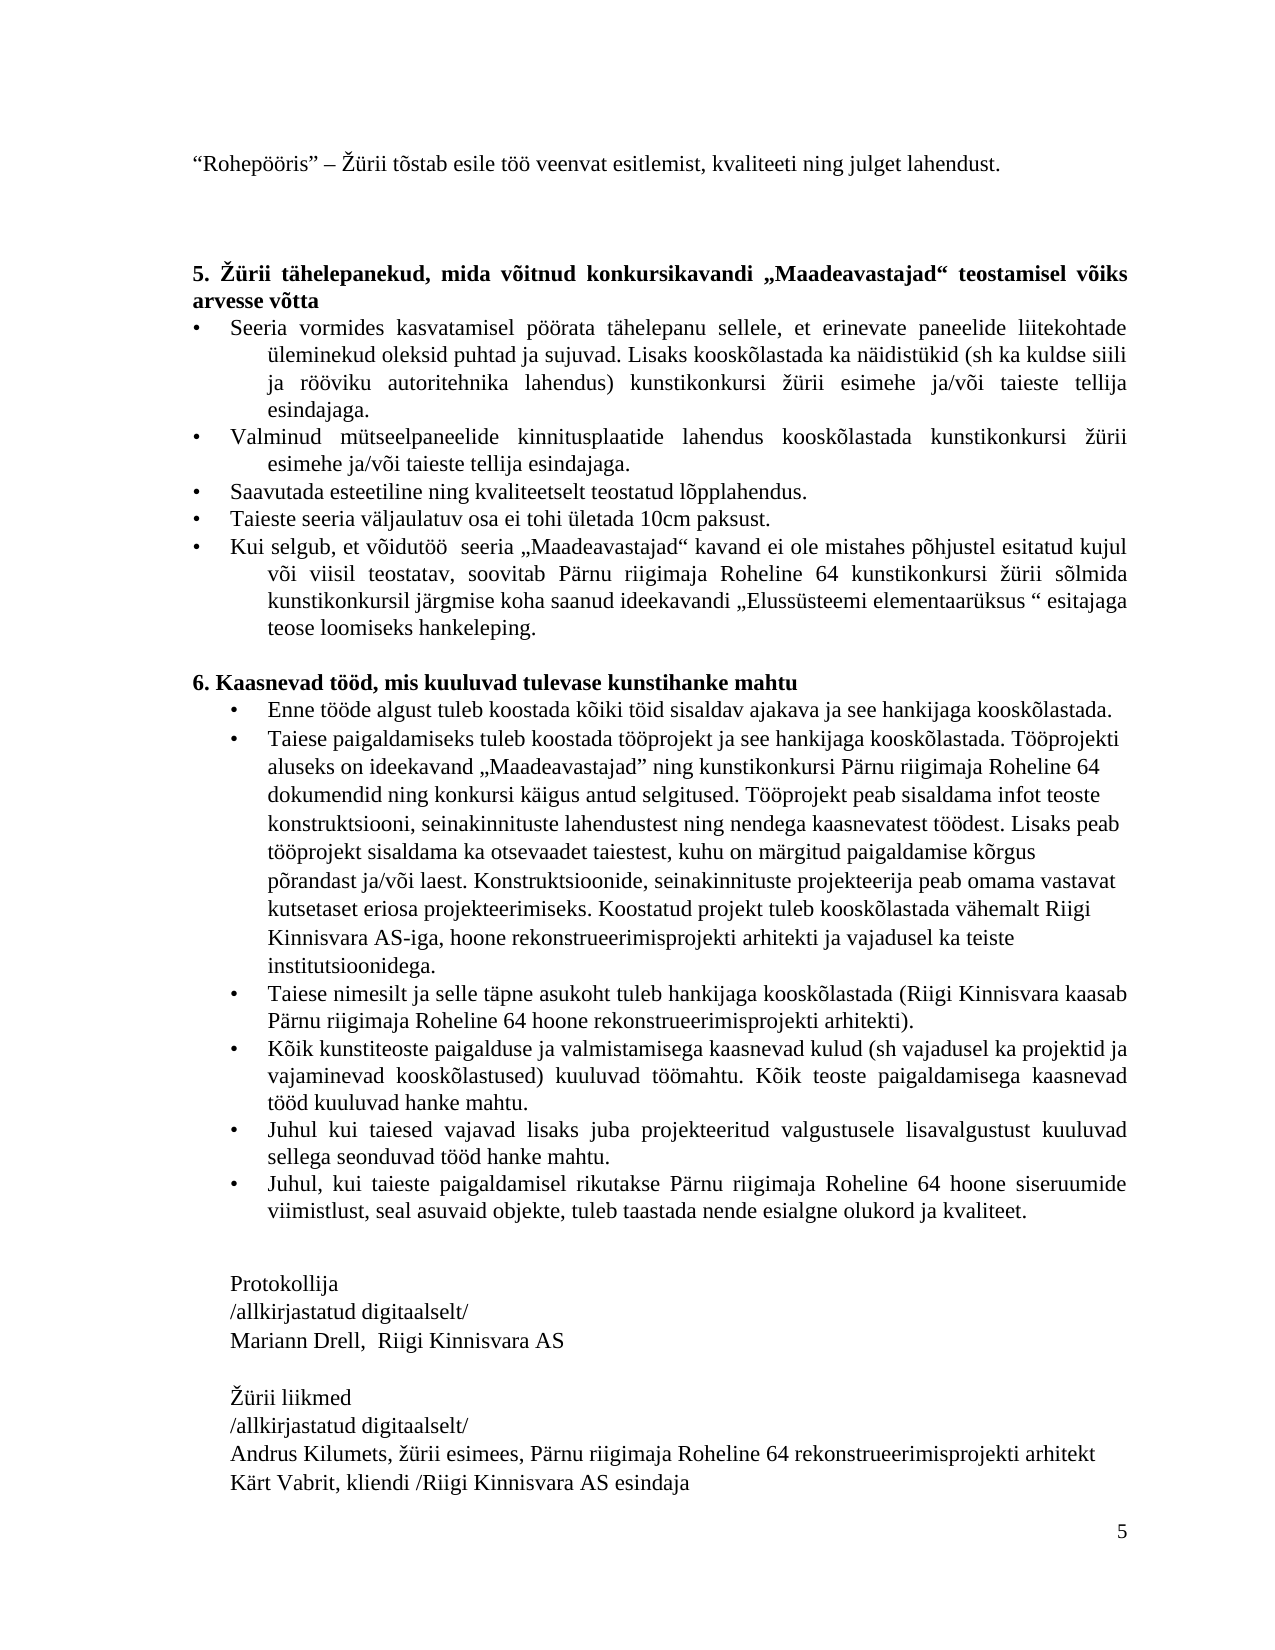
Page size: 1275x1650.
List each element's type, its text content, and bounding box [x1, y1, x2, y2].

list Valminud mütseelpaneelide kinnitusplaatide lahendus kooskõlastada kunstikonkursi žürii esimehe ja/või taieste tellija esindajaga. [192, 423, 1128, 477]
list Taiese paigaldamiseks tuleb koostada tööprojekt ja see hankijaga kooskõlastada. Tööprojekti aluseks on ideekavand „Maadeavastajad” ning kunstikonkursi Pärnu riigimaja Roheline 64 dokumendid ning konkursi käigus antud selgitused. Tööprojekt peab sisaldama infot teoste konstruktsiooni, seinakinnituste lahendustest ning nendega kaasnevatest töödest. Lisaks peab tööprojekt sisaldama ka otsevaadet taiestest, kuhu on märgitud paigaldamise kõrgus põrandast ja/või laest. Konstruktsioonide, seinakinnituste projekteerija peab omama vastavat kutsetaset eriosa projekteerimiseks. Koostatud projekt tuleb kooskõlastada vähemalt Riigi Kinnisvara AS-iga, hoone rekonstrueerimisprojekti arhitekti ja vajadusel ka teiste institutsioonidega. [230, 724, 1128, 978]
list Kõik kunstiteoste paigalduse ja valmistamisega kaasnevad kulud (sh vajadusel ka projektid ja vajaminevad kooskõlastused) kuuluvad töömahtu. Kõik teoste paigaldamisega kaasnevad tööd kuuluvad hanke mahtu. [230, 1035, 1128, 1115]
list Saavutada esteetiline ning kvaliteetselt teostatud lõpplahendus. [192, 478, 1128, 504]
list Taiese nimesilt ja selle täpne asukoht tuleb hankijaga kooskõlastada (Riigi Kinnisvara kaasab Pärnu riigimaja Roheline 64 hoone rekonstrueerimisprojekti arhitekti). [230, 981, 1128, 1034]
list Enne tööde algust tuleb koostada kõiki töid sisaldav ajakava ja see hankijaga kooskõlastada. [230, 696, 1128, 722]
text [230, 1270, 1128, 1495]
text 6. Kaasnevad tööd, mis kuuluvad tulevase kunstihanke mahtu [192, 669, 1128, 695]
list Juhul kui taiesed vajavad lisaks juba projekteeritud valgustusele lisavalgustust kuuluvad sellega seonduvad tööd hanke mahtu. [230, 1116, 1128, 1169]
text “Rohepööris” – Žürii tõstab esile töö veenvat esitlemist, kvaliteeti ning julget lahendust. [192, 150, 1128, 176]
list Kui selgub, et võidutöö seeria „Maadeavastajad“ kavand ei ole mistahes põhjustel esitatud kujul või viisil teostatav, soovitab Pärnu riigimaja Roheline 64 kunstikonkursi žürii sõlmida kunstikonkursil järgmise koha saanud ideekavandi „Elussüsteemi elementaarüksus “ esitajaga teose loomiseks hankeleping. [192, 533, 1128, 641]
text 5. Žürii tähelepanekud, mida võitnud konkursikavandi „Maadeavastajad“ teostamisel võiks arvesse võtta [192, 260, 1128, 314]
list Seeria vormides kasvatamisel pöörata tähelepanu sellele, et erinevate paneelide liitekohtade üleminekud oleksid puhtad ja sujuvad. Lisaks kooskõlastada ka näidistükid (sh ka kuldse siili ja rööviku autoritehnika lahendus) kunstikonkursi žürii esimehe ja/või taieste tellija esindajaga. [192, 314, 1128, 422]
list Taieste seeria väljaulatuv osa ei tohi ületada 10cm paksust. [192, 506, 1128, 532]
list Juhul, kui taieste paigaldamisel rikutakse Pärnu riigimaja Roheline 64 hoone siseruumide viimistlust, seal asuvaid objekte, tuleb taastada nende esialgne olukord ja kvaliteet. [230, 1170, 1128, 1223]
